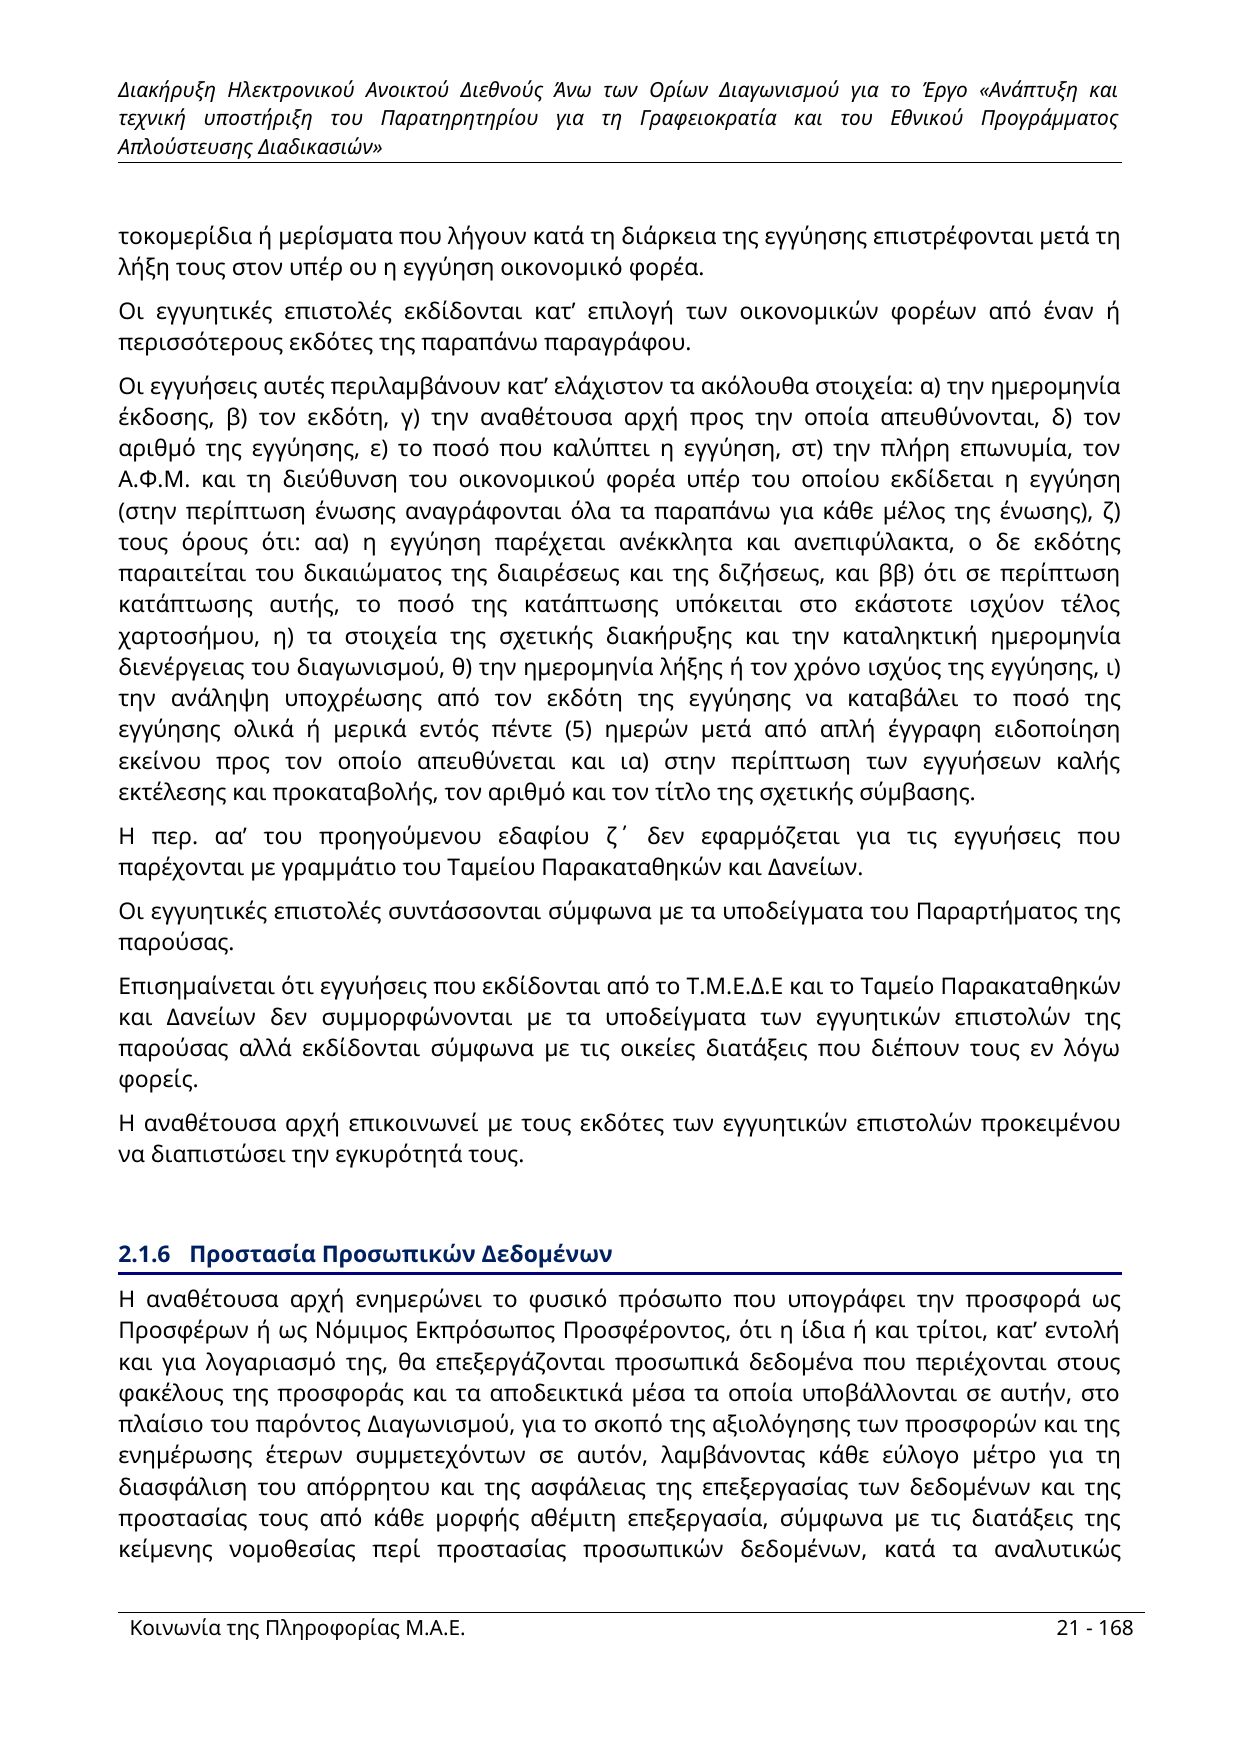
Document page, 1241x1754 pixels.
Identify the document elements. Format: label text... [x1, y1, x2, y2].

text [118, 220, 1122, 282]
text Η αναθέτουσα αρχή επικοινωνεί με τους εκδότες των εγγυητικών επιστολών προκειμένου να διαπιστώσει την εγκυρότητά τους. [118, 1107, 1122, 1170]
text Επισημαίνεται ότι εγγυήσεις που εκδίδονται από το Τ.Μ.Ε.Δ.Ε και το Ταμείο Παρακαταθηκών και Δανείων δεν συμμορφώνονται με τα υποδείγματα των εγγυητικών επιστολών της παρούσας αλλά εκδίδονται σύμφωνα με τις οικείες διατάξεις που διέπουν τους εν λόγω φορείς. [118, 970, 1122, 1095]
text Οι εγγυητικές επιστολές εκδίδονται κατ’ επιλογή των οικονομικών φορέων από έναν ή περισσότερους εκδότες της παραπάνω παραγράφου. [118, 295, 1122, 357]
text Η περ. αα’ του προηγούμενου εδαφίου ζ΄ δεν εφαρμόζεται για τις εγγυήσεις που παρέχονται με γραμμάτιο του Ταμείου Παρακαταθηκών και Δανείων. [118, 820, 1122, 882]
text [118, 1283, 1122, 1564]
subtitle Προστασία Προσωπικών Δεδομένων [118, 1238, 1122, 1272]
text Οι εγγυητικές επιστολές συντάσσονται σύμφωνα με τα υποδείγματα του Παραρτήματος της παρούσας. [118, 895, 1122, 957]
text Οι εγγυήσεις αυτές περιλαμβάνουν κατ’ ελάχιστον τα ακόλουθα στοιχεία: α) την ημερομηνία έκδοσης, β) τον εκδότη, γ) την αναθέτουσα αρχή προς την οποία απευθύνονται, δ) τον αριθμό της εγγύησης, ε) το ποσό που καλύπτει η εγγύηση, στ) την πλήρη επωνυμία, τον Α.Φ.Μ. και τη διεύθυνση του οικονομικού φορέα υπέρ του οποίου εκδίδεται η εγγύηση (στην περίπτωση ένωσης αναγράφονται όλα τα παραπάνω για κάθε μέλος της ένωσης), ζ) τους όρους ότι: αα) η εγγύηση παρέχεται ανέκκλητα και ανεπιφύλακτα, ο δε εκδότης παραιτείται του δικαιώματος της διαιρέσεως και της διζήσεως, και ββ) ότι σε περίπτωση κατάπτωσης αυτής, το ποσό της κατάπτωσης υπόκειται στο εκάστοτε ισχύον τέλος χαρτοσήμου, η) τα στοιχεία της σχετικής διακήρυξης και την καταληκτική ημερομηνία διενέργειας του διαγωνισμού, θ) την ημερομηνία λήξης ή τον χρόνο ισχύος της εγγύησης, ι) την ανάληψη υποχρέωσης από τον εκδότη της εγγύησης να καταβάλει το ποσό της εγγύησης ολικά ή μερικά εντός πέντε (5) ημερών μετά από απλή έγγραφη ειδοποίηση εκείνου προς τον οποίο απευθύνεται και ια) στην περίπτωση των εγγυήσεων καλής εκτέλεσης και προκαταβολής, τον αριθμό και τον τίτλο της σχετικής σύμβασης. [118, 370, 1122, 807]
